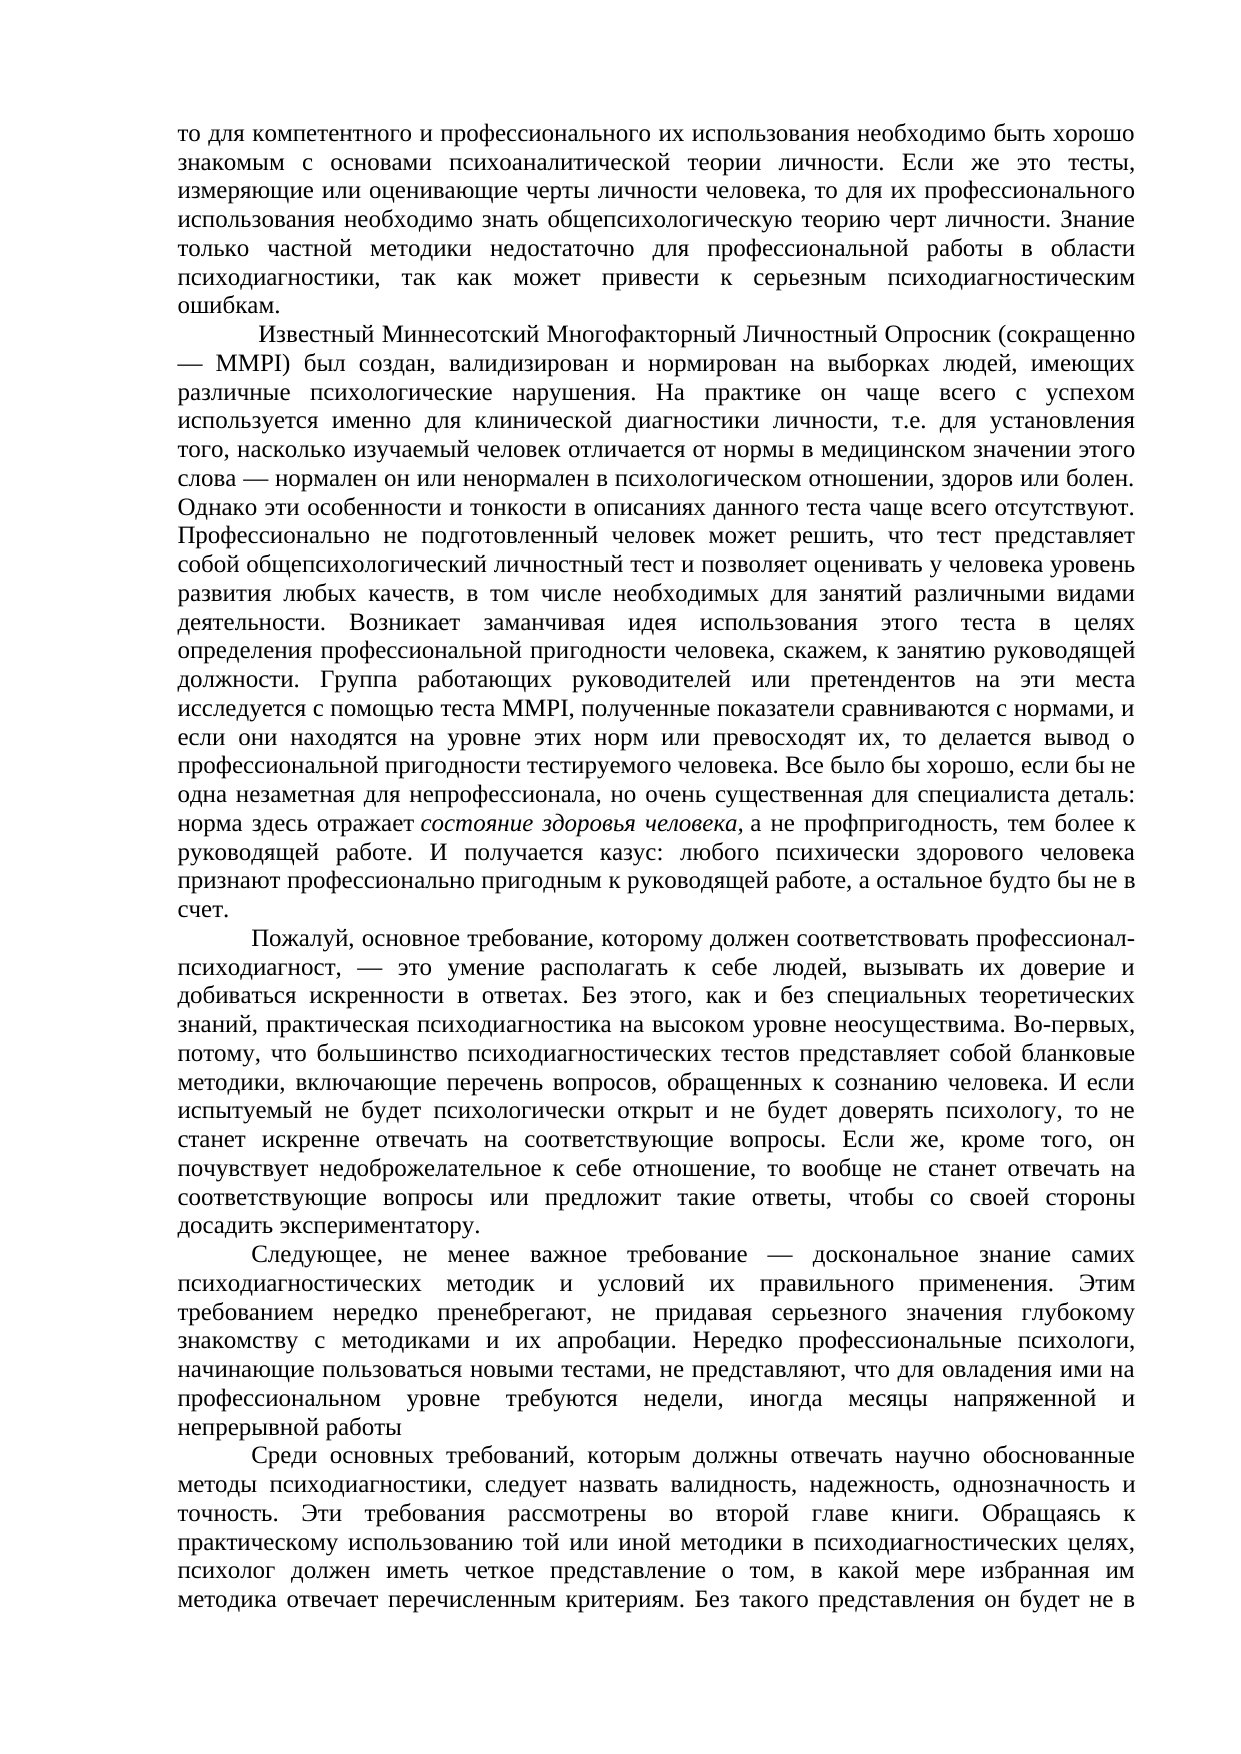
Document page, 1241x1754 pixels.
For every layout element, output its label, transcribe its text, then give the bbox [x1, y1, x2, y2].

text Следующее, не менее важное требование — доскональное знание самих психодиагностических методик и условий их правильного применения. Этим требованием нередко пренебрегают, не придавая серьезного значения глубокому знакомству с методиками и их апробации. Нередко профессиональные психологи, начинающие пользоваться новыми тестами, не представляют, что для овладения ими на профессиональном уровне требуются недели, иногда месяцы напряженной и непрерывной работы [177, 1239, 1136, 1441]
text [177, 1441, 1136, 1613]
text Пожалуй, основное требование, которому должен соответствовать профессионал-психодиагност, — это умение располагать к себе людей, вызывать их доверие и добиваться искренности в ответах. Без этого, как и без специальных теоретических знаний, практическая психодиагностика на высоком уровне неосуществима. Во-первых, потому, что большинство психодиагностических тестов представляет собой бланковые методики, включающие перечень вопросов, обращенных к сознанию человека. И если испытуемый не будет психологически открыт и не будет доверять психологу, то не станет искренне отвечать на соответствующие вопросы. Если же, кроме того, он почувствует недоброжелательное к себе отношение, то вообще не станет отвечать на соответствующие вопросы или предложит такие ответы, чтобы со своей стороны досадить экспериментатору. [177, 923, 1136, 1239]
text Известный Миннесотский Многофакторный Личностный Опросник (сокращенно — MMPI) был создан, валидизирован и нормирован на выборках людей, имеющих различные психологические нарушения. На практике он чаще всего с успехом используется именно для клинической диагностики личности, т.е. для установления того, насколько изучаемый человек отличается от нормы в медицинском значении этого слова — нормален он или ненормален в психологическом отношении, здоров или болен. Однако эти особенности и тонкости в описаниях данного теста чаще всего отсутствуют. Профессионально не подготовленный человек может решить, что тест представляет собой общепсихологический личностный тест и позволяет оценивать у человека уровень развития любых качеств, в том числе необходимых для занятий различными видами деятельности. Возникает заманчивая идея использования этого теста в целях определения профессиональной пригодности человека, скажем, к занятию руководящей должности. Группа работающих руководителей или претендентов на эти места исследуется с помощью теста MMPI, полученные показатели сравниваются с нормами, и если они находятся на уровне этих норм или превосходят их, то делается вывод о профессиональной пригодности тестируемого человека. Все было бы хорошо, если бы не одна незаметная для непрофессионала, но очень существенная для специалиста деталь: норма здесь отражает состояние здоровья человека, а не профпригодность, тем более к руководящей работе. И получается казус: любого психически здорового человека признают профессионально пригодным к руководящей работе, а остальное будто бы не в счет. [177, 319, 1136, 923]
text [177, 118, 1136, 319]
